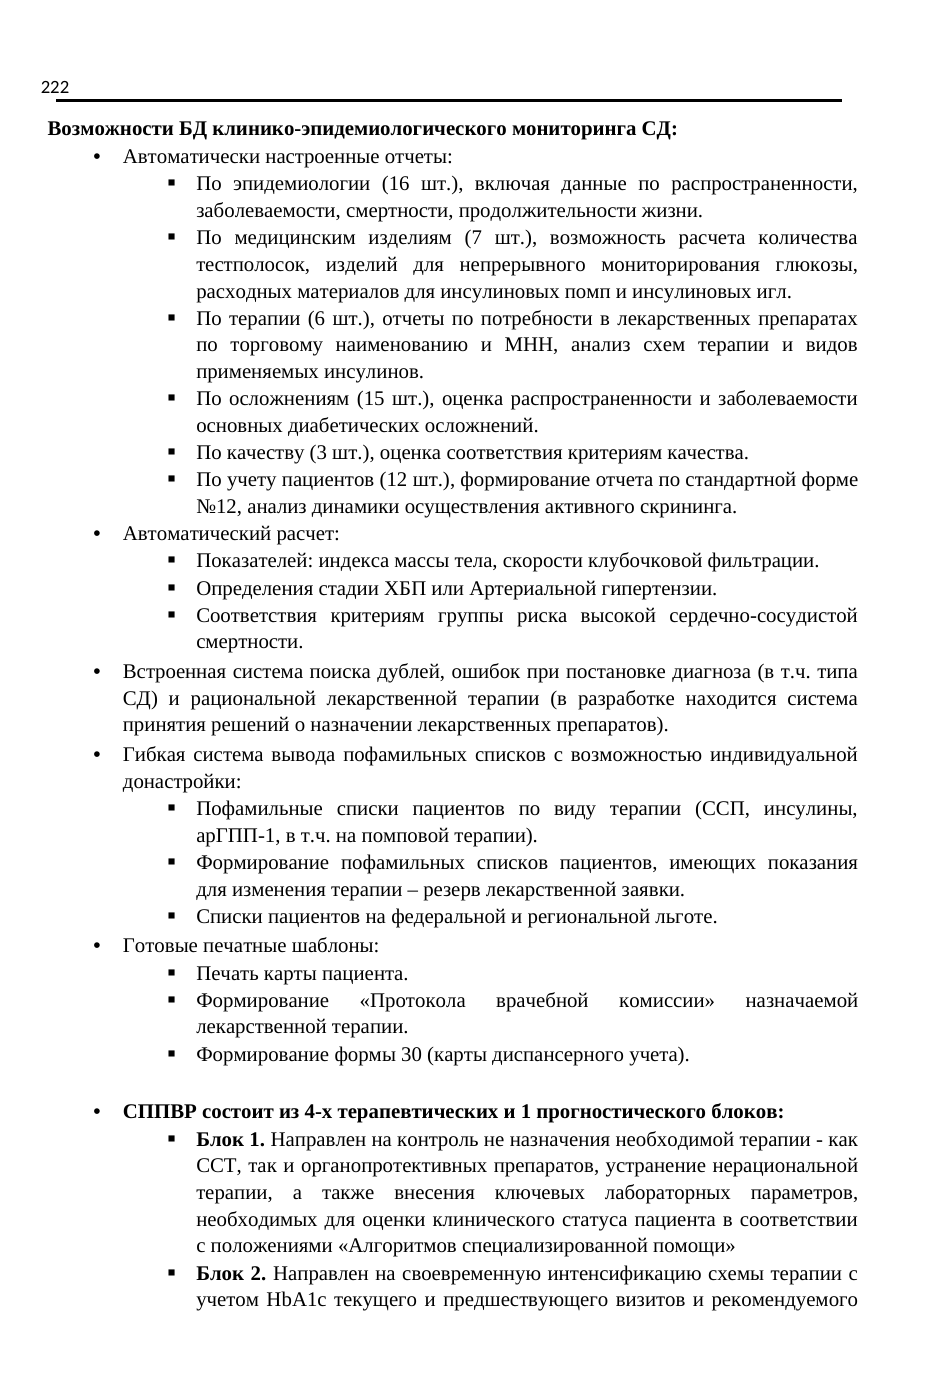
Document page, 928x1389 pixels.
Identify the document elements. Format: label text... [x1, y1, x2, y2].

list По учету пациентов (12 шт.), формирование отчета по стандартной форме №12, анализ динамики осуществления активного скрининга. [167, 467, 859, 518]
list Блок 1. Направлен на контроль не назначения необходимой терапии - как ССТ, так и органопротективных препаратов, устранение нерациональной терапии, а также внесения ключевых лабораторных параметров, необходимых для оценки клинического статуса пациента в соответствии с положениями «Алгоритмов специализированной помощи» [167, 1127, 859, 1257]
list Автоматически настроенные отчеты: [93, 144, 859, 168]
list По медицинским изделиям (7 шт.), возможность расчета количества тестполосок, изделий для непрерывного мониторирования глюкозы, расходных материалов для инсулиновых помп и инсулиновых игл. [167, 225, 859, 303]
list Встроенная система поиска дублей, ошибок при постановке диагноза (в т.ч. типа СД) и рациональной лекарственной терапии (в разработке находится система принятия решений о назначении лекарственных препаратов). [93, 659, 859, 736]
list Гибкая система вывода пофамильных списков с возможностью индивидуальной донастройки: [93, 742, 859, 793]
list Печать карты пациента. [167, 960, 859, 984]
list Формирование формы 30 (карты диспансерного учета). [167, 1041, 859, 1066]
list Пофамильные списки пациентов по виду терапии (ССП, инсулины, арГПП-1, в т.ч. на помповой терапии). [167, 796, 859, 847]
list По эпидемиологии (16 шт.), включая данные по распространенности, заболеваемости, смертности, продолжительности жизни. [167, 171, 859, 222]
list Формирование пофамильных списков пациентов, имеющих показания для изменения терапии – резерв лекарственной заявки. [167, 850, 859, 901]
list Списки пациентов на федеральной и региональной льготе. [167, 904, 859, 928]
list Готовые печатные шаблоны: [93, 933, 859, 957]
list По терапии (6 шт.), отчеты по потребности в лекарственных препаратах по торговому наименованию и МНН, анализ схем терапии и видов применяемых инсулинов. [167, 306, 859, 383]
list По качеству (3 шт.), оценка соответствия критериям качества. [167, 440, 859, 464]
list Автоматический расчет: [93, 521, 859, 545]
list По осложнениям (15 шт.), оценка распространенности и заболеваемости основных диабетических осложнений. [167, 386, 859, 437]
list Соответствия критериям группы риска высокой сердечно-сосудистой смертности. [167, 603, 859, 653]
list Показателей: индекса массы тела, скорости клубочковой фильтрации. [167, 548, 859, 572]
text Возможности БД клинико-эпидемиологического мониторинга СД: [47, 116, 859, 140]
list СППВР состоит из 4-х терапевтических и 1 прогностического блоков: [93, 1099, 859, 1123]
list Формирование «Протокола врачебной комиссии» назначаемой лекарственной терапии. [167, 988, 859, 1038]
list Определения стадии ХБП или Артериальной гипертензии. [167, 576, 859, 600]
